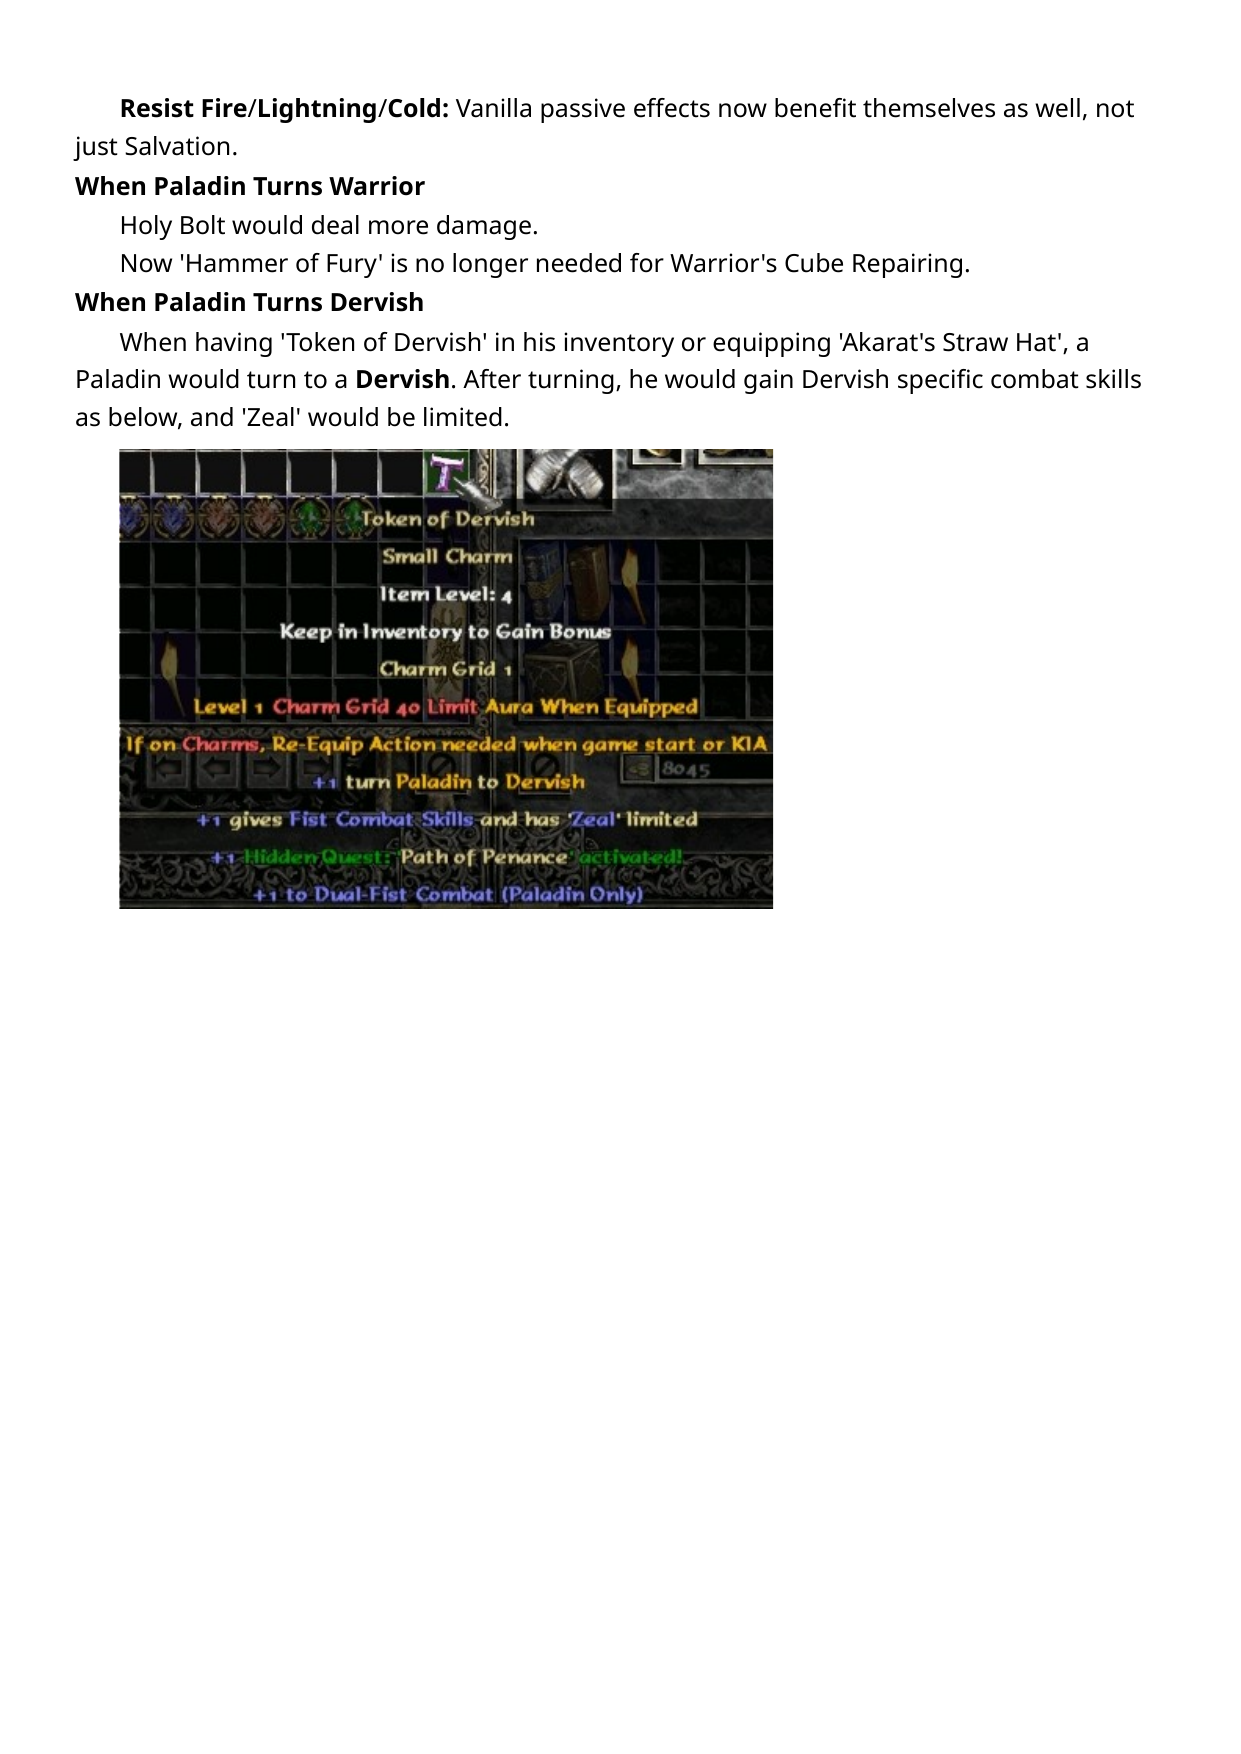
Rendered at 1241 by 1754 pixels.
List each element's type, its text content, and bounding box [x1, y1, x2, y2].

picture [119, 449, 774, 909]
list Now 'Hammer of Fury' is no longer needed for Warrior's Cube Repairing. [75, 244, 1165, 281]
subtitle When Paladin Turns Warrior [75, 167, 1165, 204]
subtitle When Paladin Turns Dervish [75, 283, 1165, 321]
text Resist Fire/Lightning/Cold: Vanilla passive effects now benefit themselves as well, not just Salvation. [75, 89, 1165, 164]
list Holy Bolt would deal more damage. [75, 206, 1165, 244]
text When having 'Token of Dervish' in his inventory or equipping 'Akarat's Straw Hat', a Paladin would turn to a Dervish. After turning, he would gain Dervish specific combat skills as below, and 'Zeal' would be limited. [75, 323, 1165, 435]
